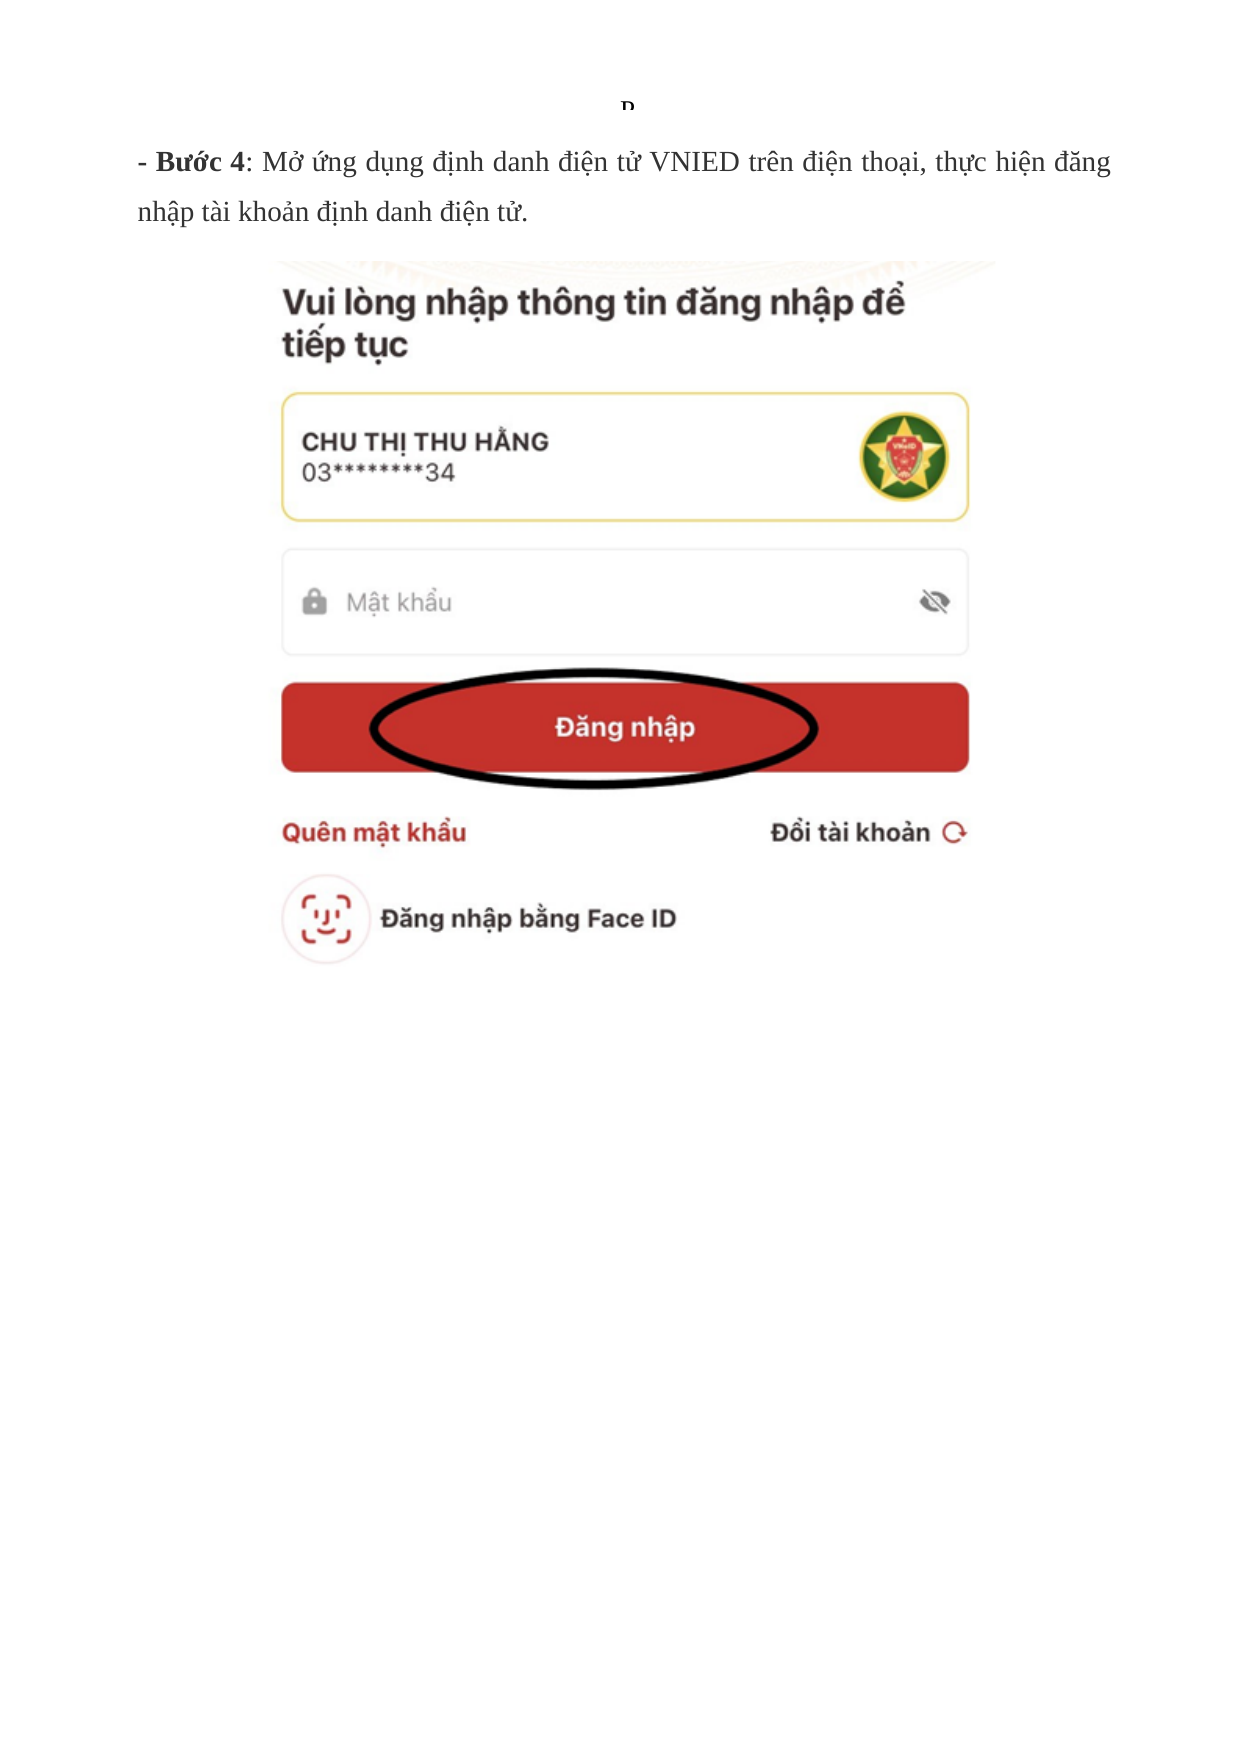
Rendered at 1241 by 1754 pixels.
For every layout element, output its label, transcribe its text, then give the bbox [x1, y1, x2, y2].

picture [255, 261, 996, 967]
text - Bước 4: Mở ứng dụng định danh điện tử VNIED trên điện thoại, thực hiện đăng nhập tài khoản định danh điện tử. [137, 144, 1113, 228]
